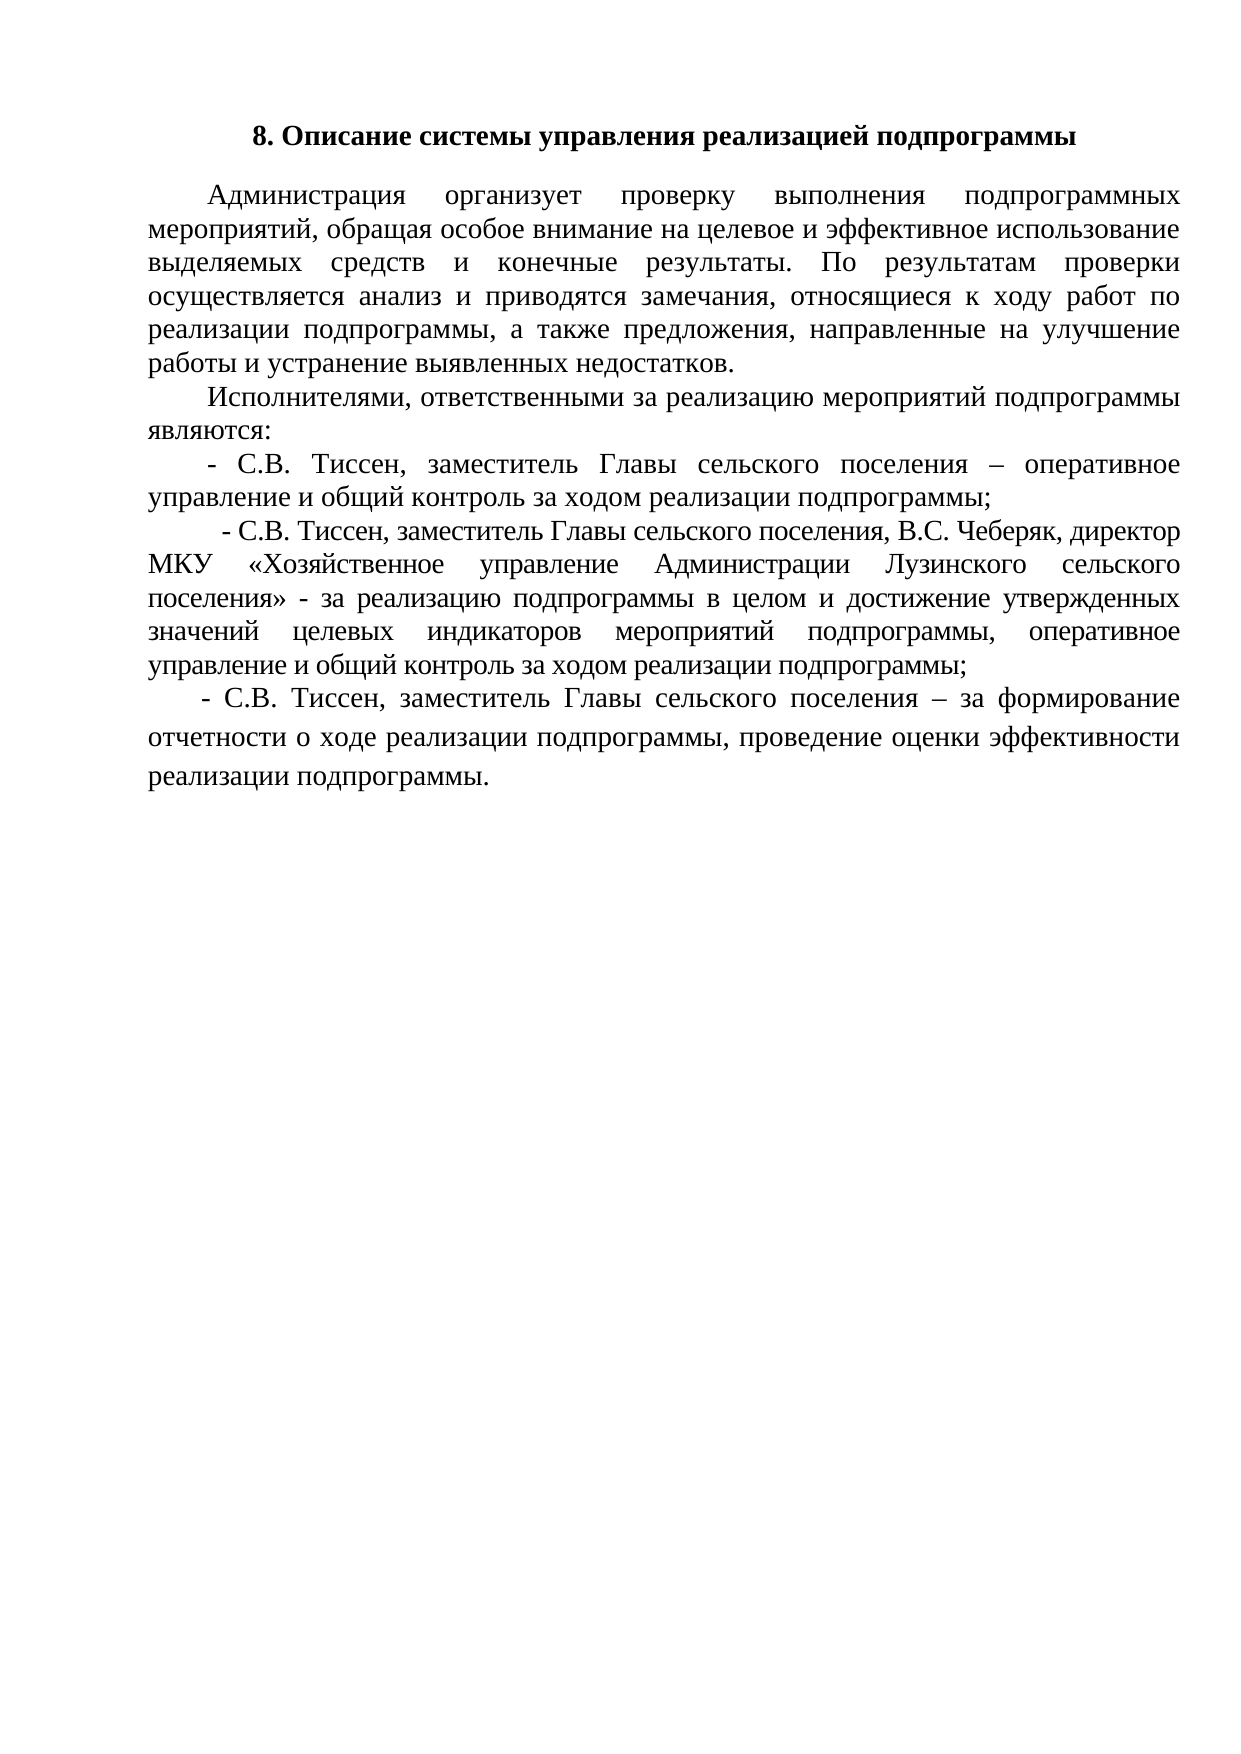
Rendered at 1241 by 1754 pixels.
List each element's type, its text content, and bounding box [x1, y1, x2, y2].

text Исполнителями, ответственными за реализацию мероприятий подпрограммы являются: [148, 379, 1181, 446]
text - С.В. Тиссен, заместитель Главы сельского поселения, В.С. Чеберяк, директор МКУ «Хозяйственное управление Администрации Лузинского сельского поселения» - за реализацию подпрограммы в целом и достижение утвержденных значений целевых индикаторов мероприятий подпрограммы, оперативное управление и общий контроль за ходом реализации подпрограммы; [148, 513, 1181, 681]
text Администрация организует проверку выполнения подпрограммных мероприятий, обращая особое внимание на целевое и эффективное использование выделяемых средств и конечные результаты. По результатам проверки осуществляется анализ и приводятся замечания, относящиеся к ходу работ по реализации подпрограммы, а также предложения, направленные на улучшение работы и устранение выявленных недостатков. [148, 177, 1181, 379]
text 8. Описание системы управления реализацией подпрограммы [148, 118, 1181, 152]
text - С.В. Тиссен, заместитель Главы сельского поселения – оперативное управление и общий контроль за ходом реализации подпрограммы; [148, 446, 1181, 513]
text - С.В. Тиссен, заместитель Главы сельского поселения – за формирование отчетности о ходе реализации подпрограммы, проведение оценки эффективности реализации подпрограммы. [148, 681, 1181, 791]
